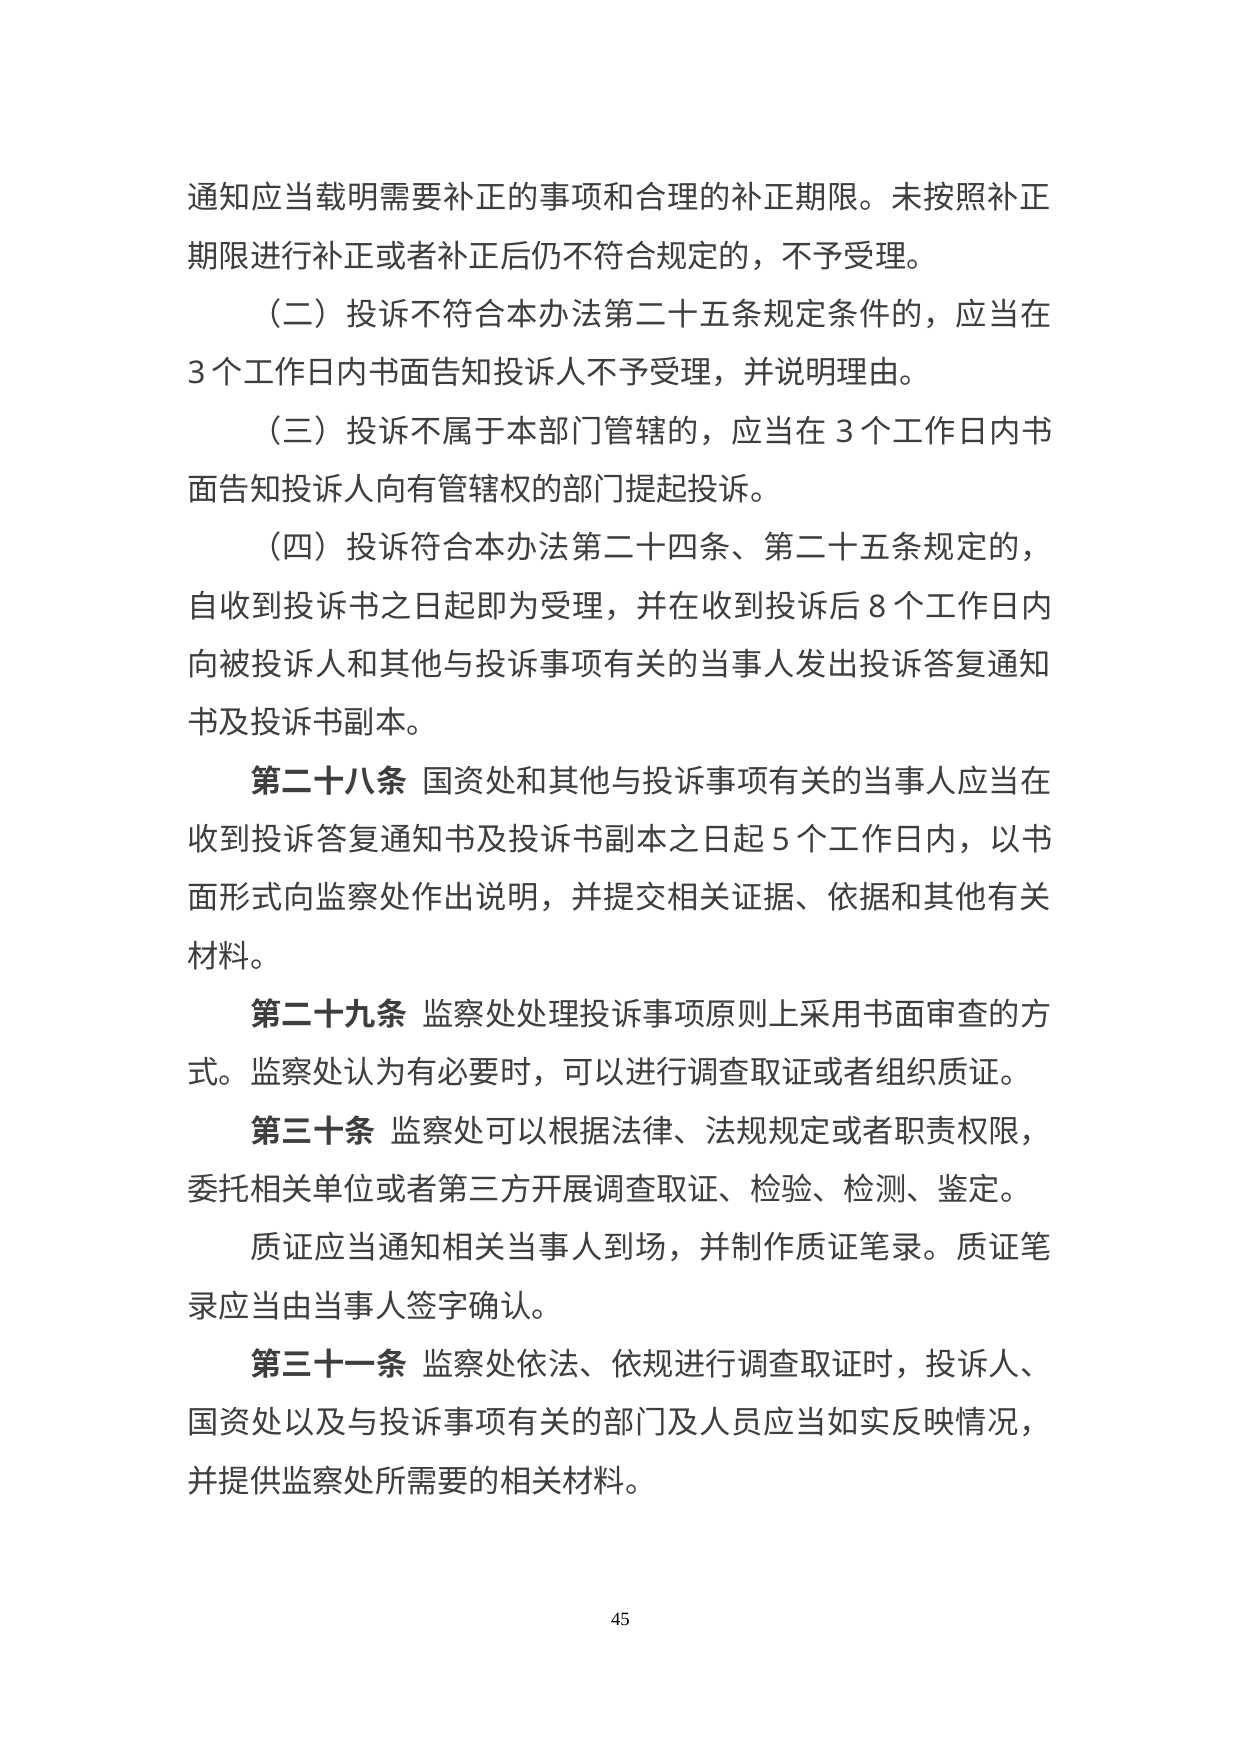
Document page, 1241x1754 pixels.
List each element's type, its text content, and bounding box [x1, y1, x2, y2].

text 质证应当通知相关当事人到场，并制作质证笔录。质证笔录应当由当事人签字确认。 [187, 1212, 1053, 1329]
text （二）投诉不符合本办法第二十五条规定条件的，应当在3个工作日内书面告知投诉人不予受理，并说明理由。 [187, 279, 1053, 395]
text （四）投诉符合本办法第二十四条、第二十五条规定的，自收到投诉书之日起即为受理，并在收到投诉后8个工作日内向被投诉人和其他与投诉事项有关的当事人发出投诉答复通知书及投诉书副本。 [187, 512, 1053, 745]
text 第二十八条 国资处和其他与投诉事项有关的当事人应当在收到投诉答复通知书及投诉书副本之日起5个工作日内，以书面形式向监察处作出说明，并提交相关证据、依据和其他有关材料。 [187, 745, 1053, 979]
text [187, 162, 1053, 279]
text （三）投诉不属于本部门管辖的，应当在3个工作日内书面告知投诉人向有管辖权的部门提起投诉。 [187, 395, 1053, 512]
text 第二十九条 监察处处理投诉事项原则上采用书面审查的方式。监察处认为有必要时，可以进行调查取证或者组织质证。 [187, 979, 1053, 1095]
text 第三十一条 监察处依法、依规进行调查取证时，投诉人、国资处以及与投诉事项有关的部门及人员应当如实反映情况，并提供监察处所需要的相关材料。 [187, 1329, 1053, 1504]
text 第三十条 监察处可以根据法律、法规规定或者职责权限，委托相关单位或者第三方开展调查取证、检验、检测、鉴定。 [187, 1095, 1053, 1212]
